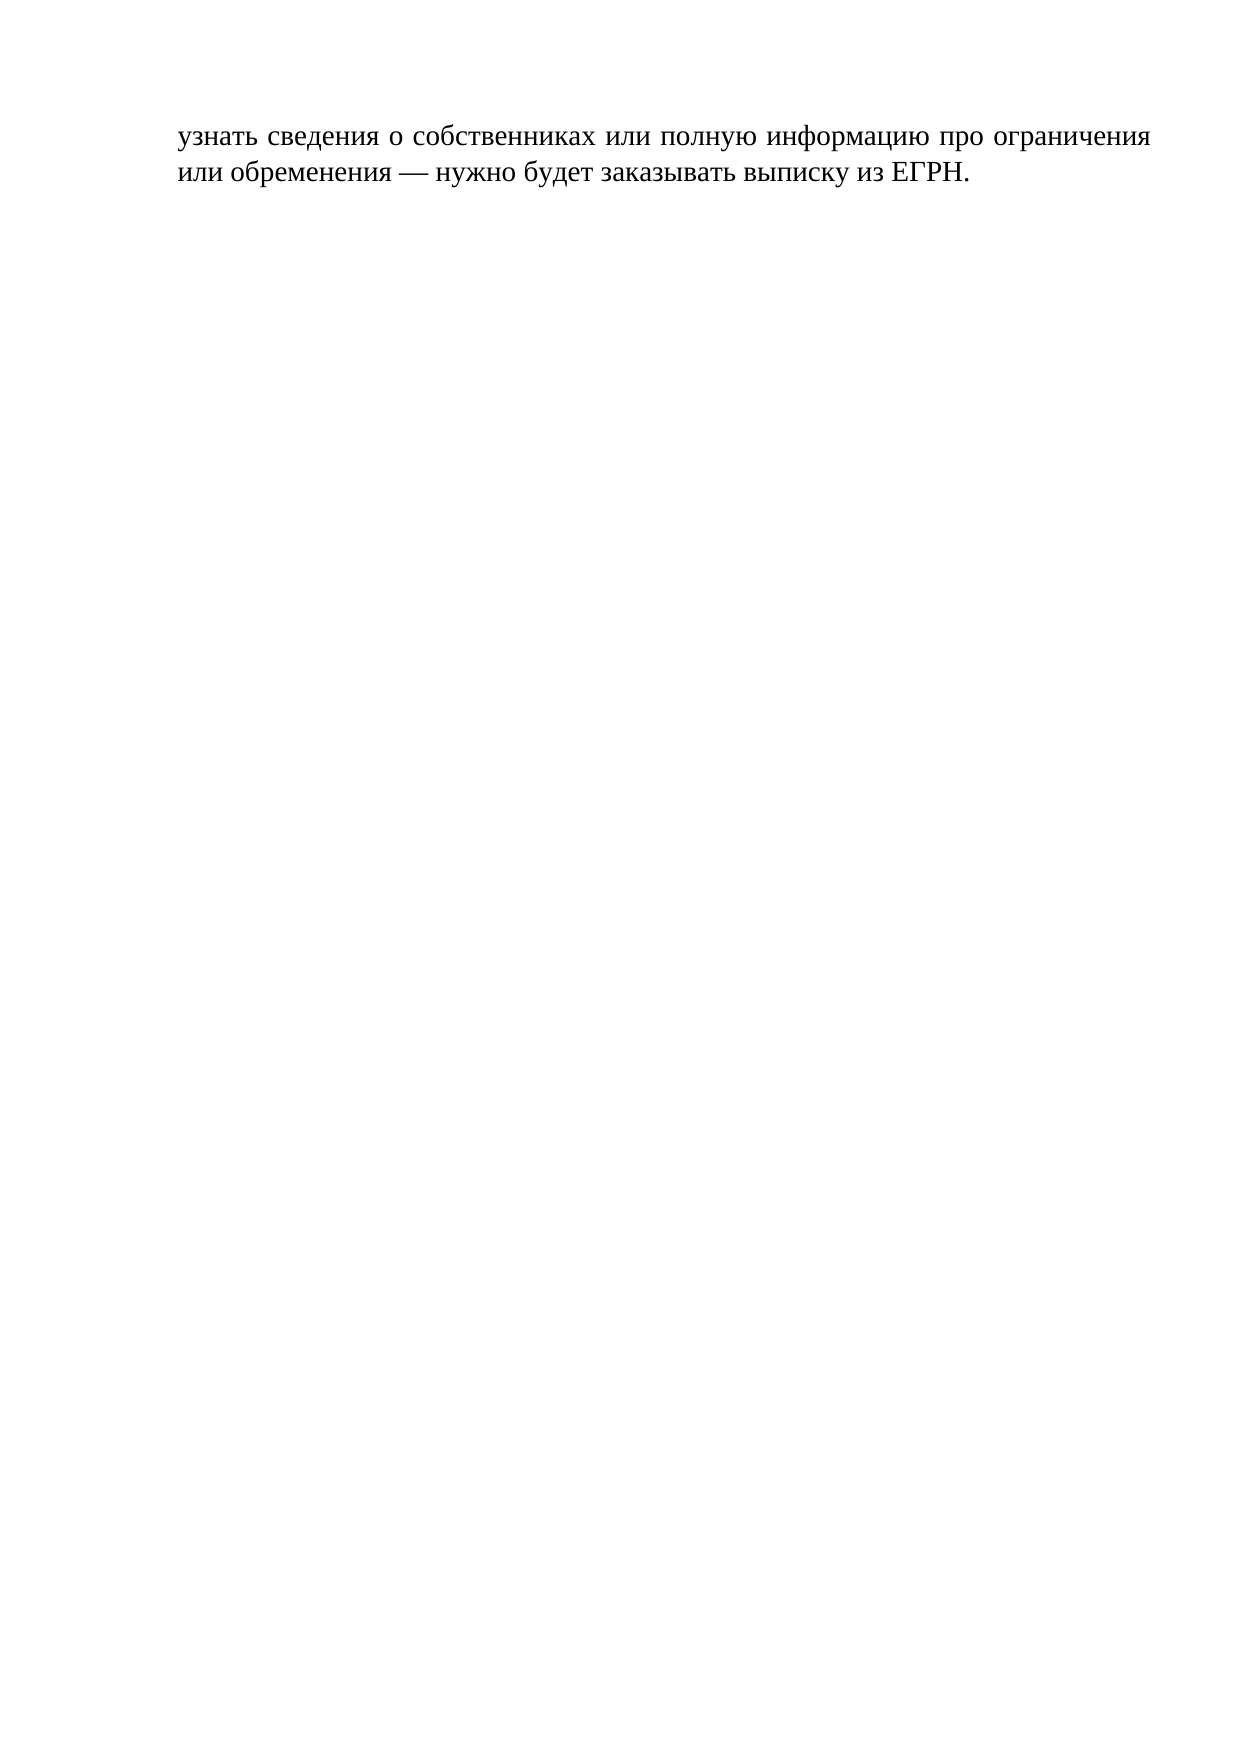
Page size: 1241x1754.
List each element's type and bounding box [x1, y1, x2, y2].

text [177, 118, 1152, 188]
